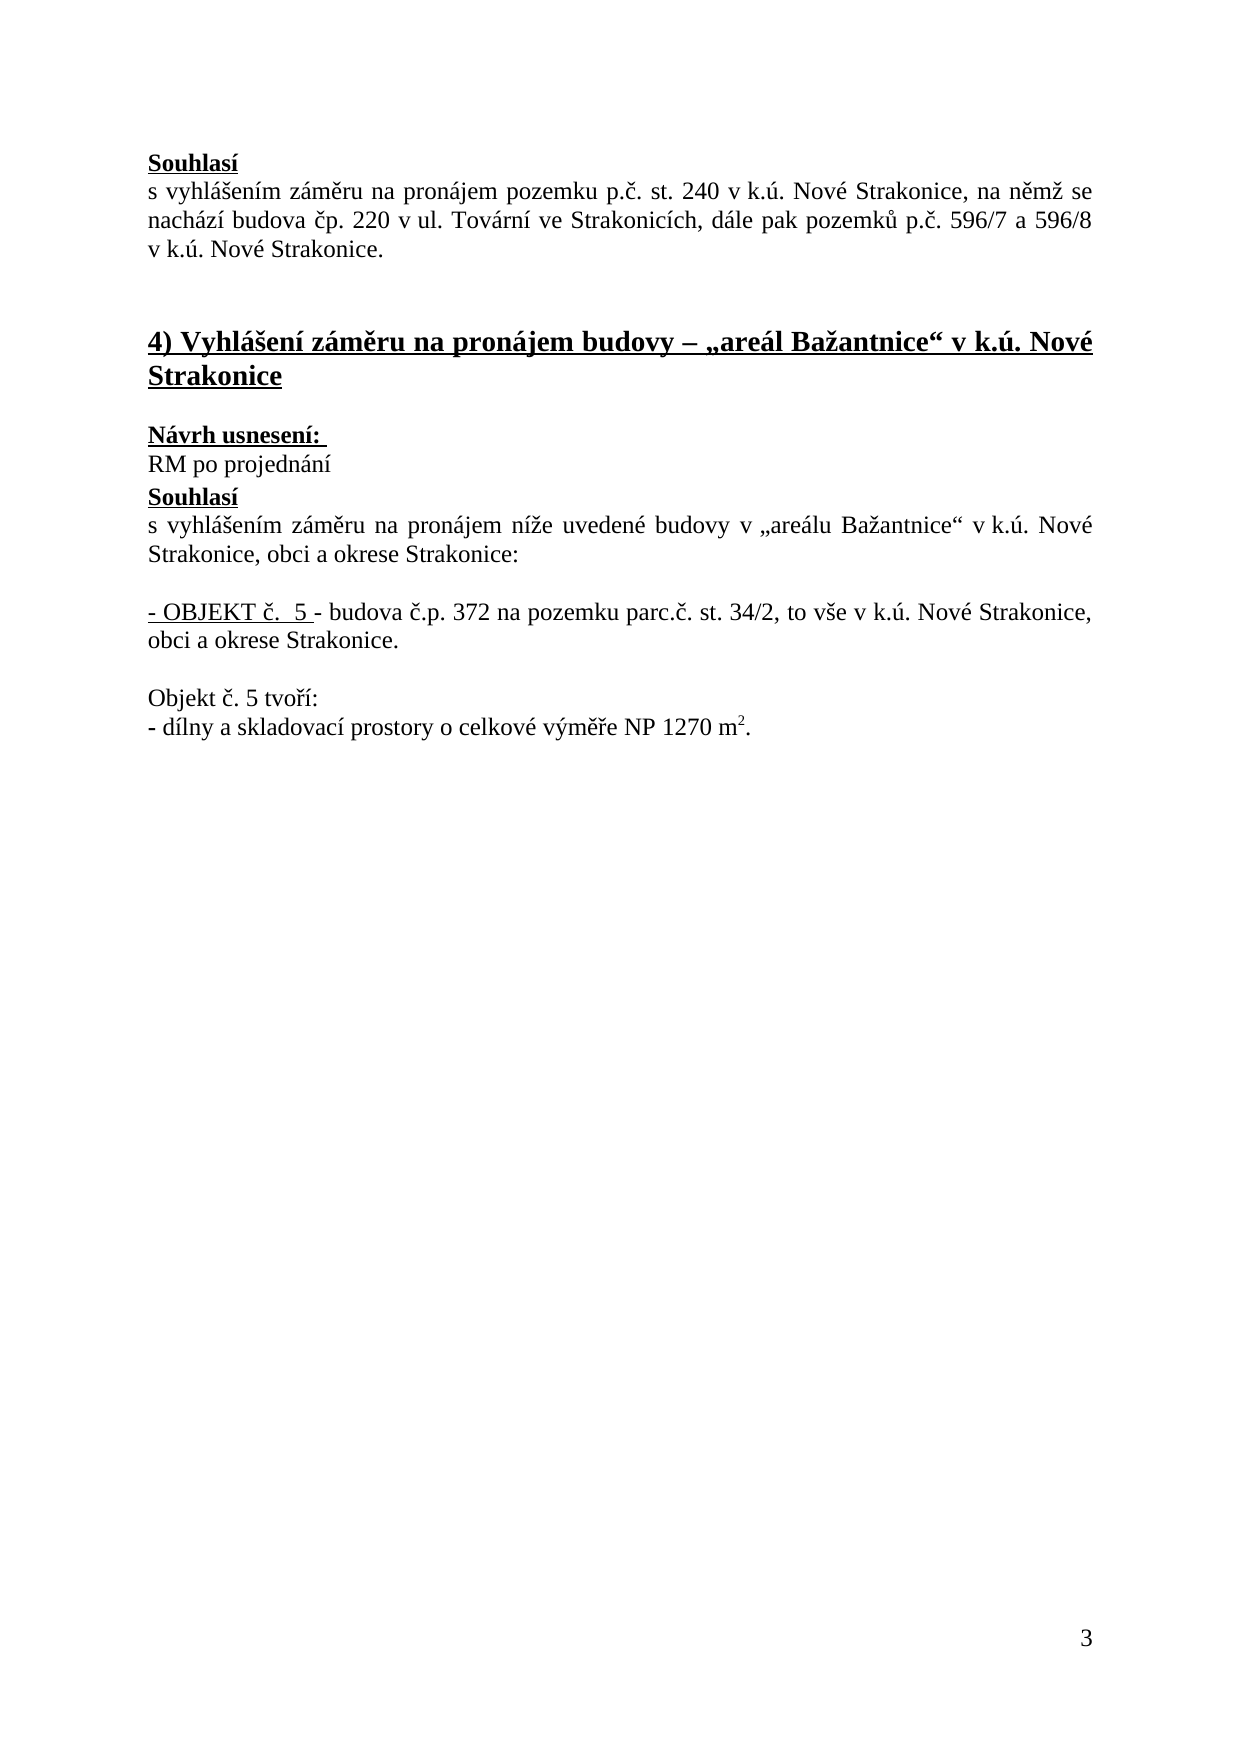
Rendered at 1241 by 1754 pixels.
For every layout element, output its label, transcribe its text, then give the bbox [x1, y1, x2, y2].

subtitle 4) Vyhlášení záměru na pronájem budovy – „areál Bažantnice“ v k.ú. Nové Strakonice [148, 324, 1093, 353]
text Objekt č. 5 tvoří: [148, 683, 1093, 712]
subtitle Souhlasí [148, 482, 1093, 511]
text RM po projednání [148, 449, 1093, 478]
text Návrh usnesení: [148, 420, 1093, 449]
text - OBJEKT č. 5 - budova č.p. 372 na pozemku parc.č. st. 34/2, to vše v k.ú. Nové Strakonice, obci a okrese Strakonice. [148, 597, 1093, 654]
subtitle Souhlasí [148, 148, 1093, 176]
text s vyhlášením záměru na pronájem níže uvedené budovy v „areálu Bažantnice“ v k.ú. Nové Strakonice, obci a okrese Strakonice: [148, 511, 1093, 568]
subtitle 4) Vyhlášení záměru na pronájem budovy – „areál Bažantnice“ v k.ú. Nové Strakonice [148, 355, 1093, 391]
text s vyhlášením záměru na pronájem pozemku p.č. st. 240 v k.ú. Nové Strakonice, na němž se nachází budova čp. 220 v ul. Tovární ve Strakonicích, dále pak pozemků p.č. 596/7 a 596/8 v k.ú. Nové Strakonice. [148, 176, 1093, 263]
text - dílny a skladovací prostory o celkové výměře NP 1270 m2. [148, 712, 1093, 741]
